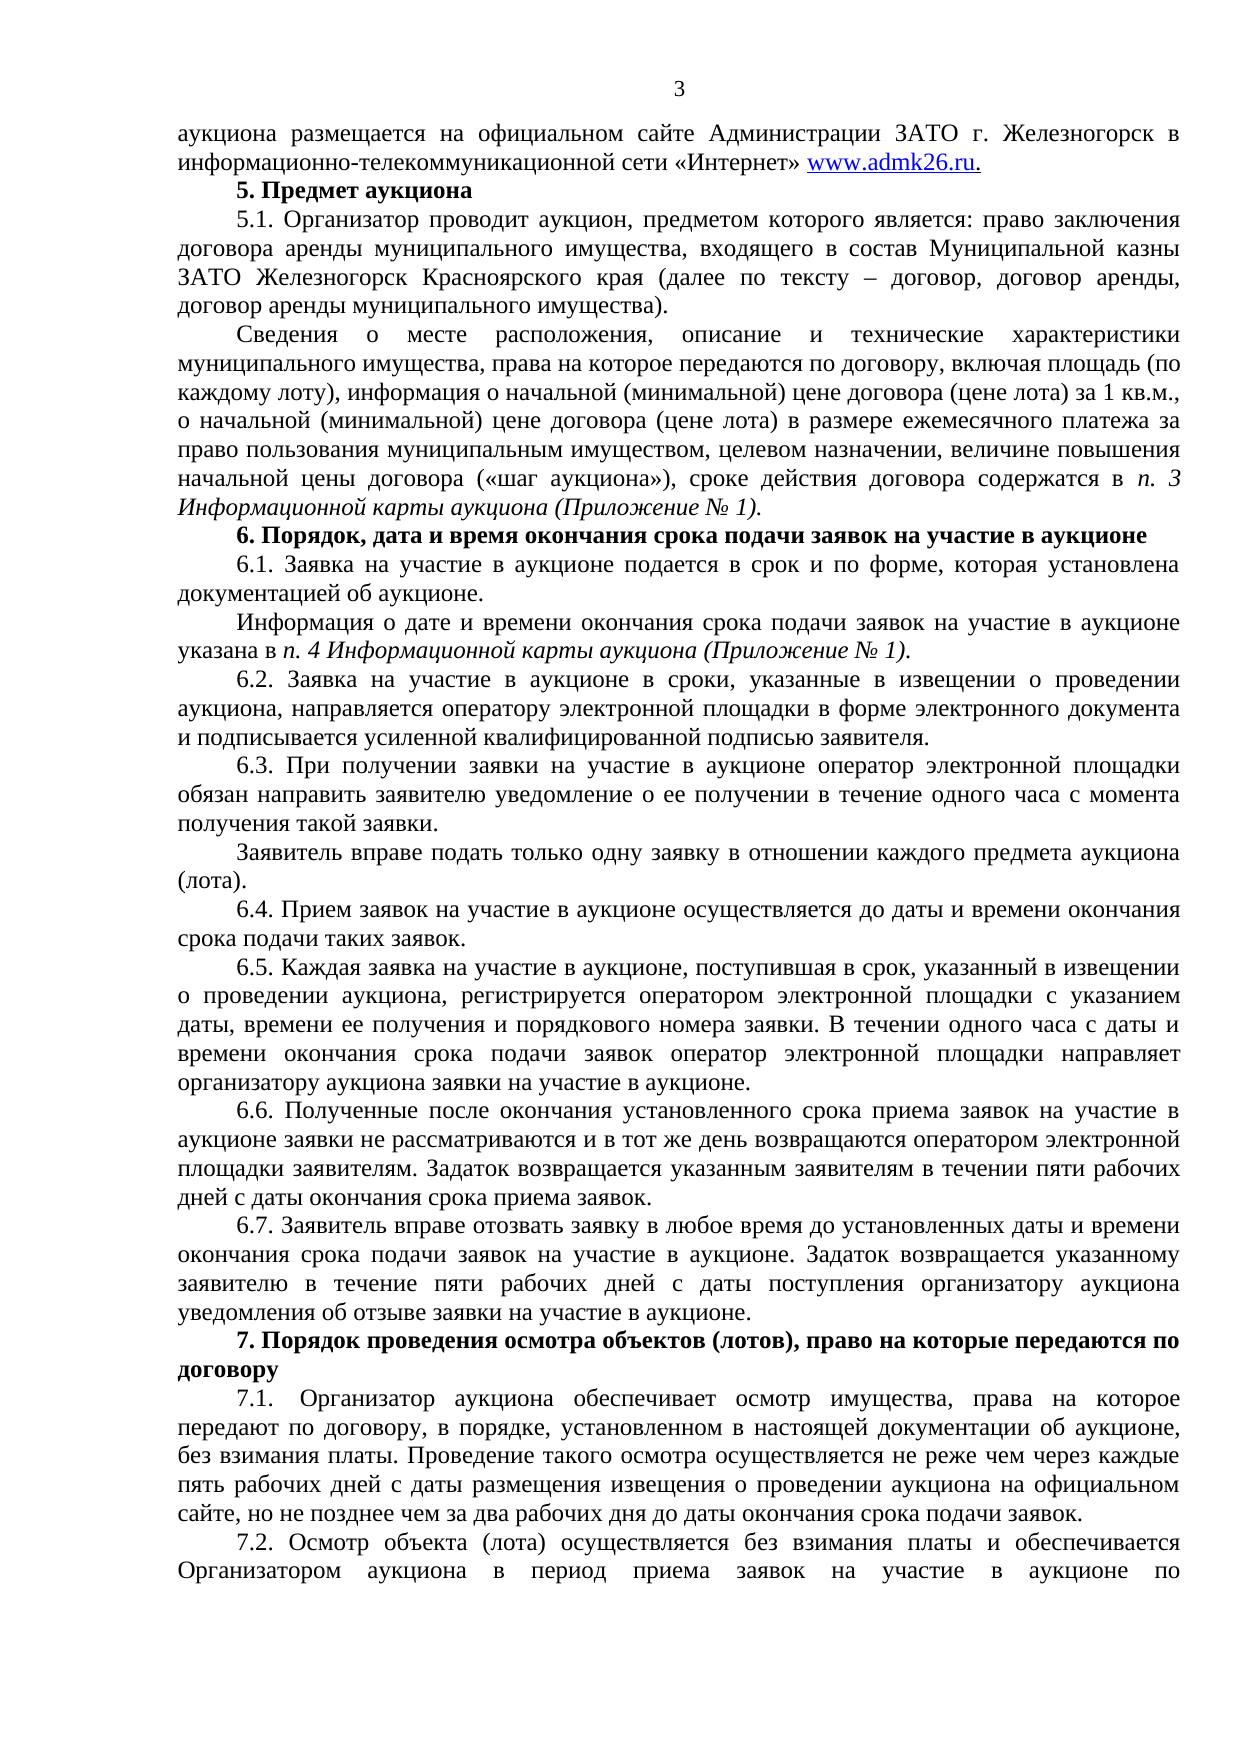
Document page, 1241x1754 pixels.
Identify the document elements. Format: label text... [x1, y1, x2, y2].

text 6.3. При получении заявки на участие в аукционе оператор электронной площадки обязан направить заявителю уведомление о ее получении в течение одного часа с момента получения такой заявки. [177, 751, 1181, 837]
text 5.1. Организатор проводит аукцион, предметом которого является: право заключения договора аренды муниципального имущества, входящего в состав Муниципальной казны ЗАТО Железногорск Красноярского края (далее по тексту – договор, договор аренды, договор аренды муниципального имущества). [177, 204, 1181, 319]
text Заявитель вправе подать только одну заявку в отношении каждого предмета аукциона (лота). [177, 837, 1181, 894]
text Информация о дате и времени окончания срока подачи заявок на участие в аукционе указана в п. 4 Информационной карты аукциона (Приложение № 1). [177, 607, 1181, 664]
text 6.7. Заявитель вправе отозвать заявку в любое время до установленных даты и времени окончания срока подачи заявок на участие в аукционе. Задаток возвращается указанному заявителю в течение пяти рабочих дней с даты поступления организатору аукциона уведомления об отзыве заявки на участие в аукционе. [177, 1211, 1181, 1326]
text 6.2. Заявка на участие в аукционе в сроки, указанные в извещении о проведении аукциона, направляется оператору электронной площадки в форме электронного документа и подписывается усиленной квалифицированной подписью заявителя. [177, 664, 1181, 751]
text 6.4. Прием заявок на участие в аукционе осуществляется до даты и времени окончания срока подачи таких заявок. [177, 894, 1181, 952]
text 5. Предмет аукциона [177, 176, 1181, 204]
text 6. Порядок, дата и время окончания срока подачи заявок на участие в аукционе [177, 521, 1181, 549]
text Сведения о месте расположения, описание и технические характеристики муниципального имущества, права на которое передаются по договору, включая площадь (по каждому лоту), информация о начальной (минимальной) цене договора (цене лота) за 1 кв.м., о начальной (минимальной) цене договора (цене лота) в размере ежемесячного платежа за право пользования муниципальным имуществом, целевом назначении, величине повышения начальной цены договора («шаг аукциона»), сроке действия договора содержатся в п. 3 Информационной карты аукциона (Приложение № 1). [177, 319, 1181, 521]
text 7.1. Организатор аукциона обеспечивает осмотр имущества, права на которое передают по договору, в порядке, установленном в настоящей документации об аукционе, без взимания платы. Проведение такого осмотра осуществляется не реже чем через каждые пять рабочих дней с даты размещения извещения о проведении аукциона на официальном сайте, но не позднее чем за два рабочих дня до даты окончания срока подачи заявок. [177, 1383, 1181, 1527]
text 6.1. Заявка на участие в аукционе подается в срок и по форме, которая установлена документацией об аукционе. [177, 549, 1181, 607]
text 6.6. Полученные после окончания установленного срока приема заявок на участие в аукционе заявки не рассматриваются и в тот же день возвращаются оператором электронной площадки заявителям. Задаток возвращается указанным заявителям в течении пяти рабочих дней с даты окончания срока приема заявок. [177, 1096, 1181, 1211]
text 7. Порядок проведения осмотра объектов (лотов), право на которые передаются по договору [177, 1326, 1181, 1383]
text 6.5. Каждая заявка на участие в аукционе, поступившая в срок, указанный в извещении о проведении аукциона, регистрируется оператором электронной площадки с указанием даты, времени ее получения и порядкового номера заявки. В течении одного часа с даты и времени окончания срока подачи заявок оператор электронной площадки направляет организатору аукциона заявки на участие в аукционе. [177, 952, 1181, 1096]
